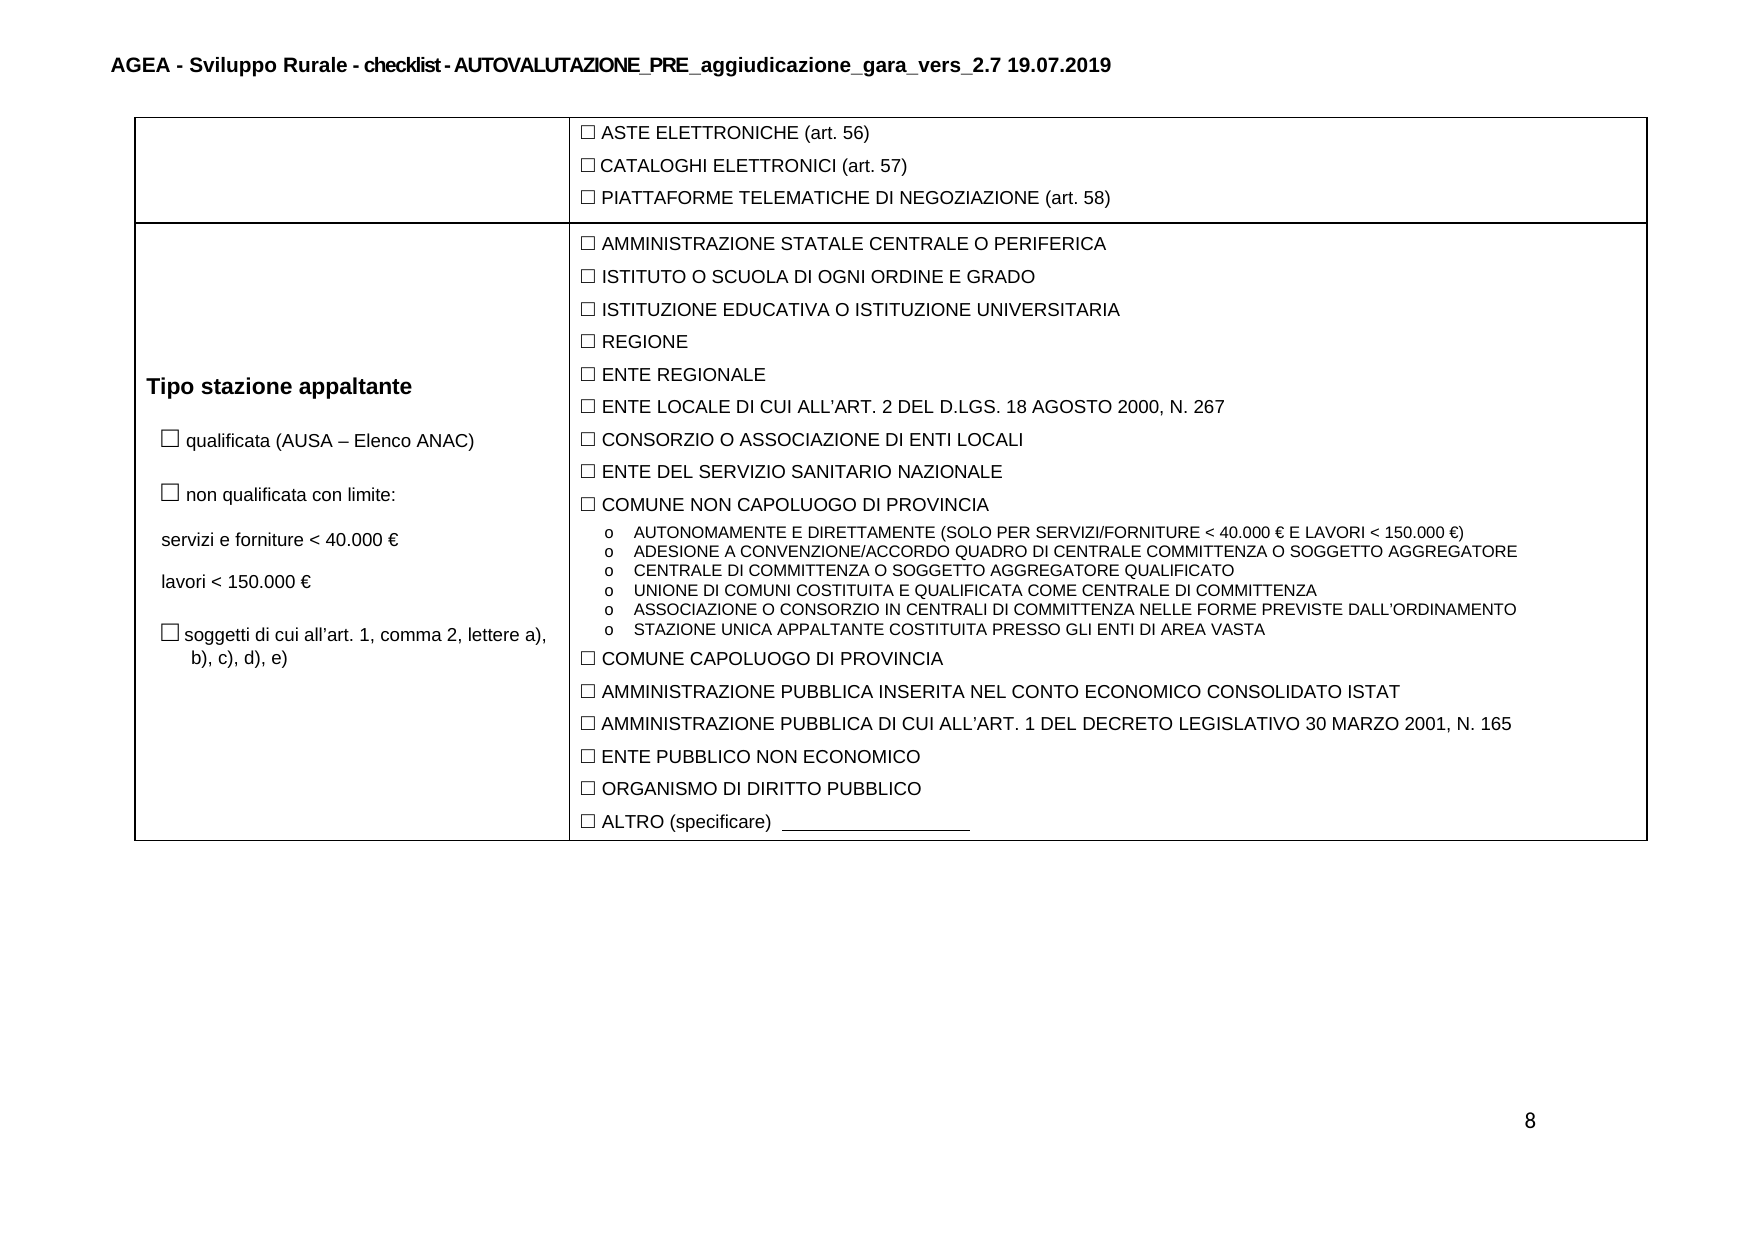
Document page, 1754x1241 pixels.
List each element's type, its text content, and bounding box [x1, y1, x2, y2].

table_header [136, 118, 569, 222]
table_header ASTE ELETTRONICHE (art. 56) CATALOGHI ELETTRONICI (art. 57) PIATTAFORME TELEMATICHE DI NEGOZIAZIONE (art. 58) [570, 118, 1646, 222]
table_cell AMMINISTRAZIONE STATALE CENTRALE O PERIFERICA ISTITUTO O SCUOLA DI OGNI ORDINE E GRADO ISTITUZIONE EDUCATIVA O ISTITUZIONE UNIVERSITARIA REGIONE ENTE REGIONALE ENTE LOCALE DI CUI ALL’ART. 2 DEL D.LGS. 18 AGOSTO 2000, N. 267 CONSORZIO O ASSOCIAZIONE DI ENTI LOCALI ENTE DEL SERVIZIO SANITARIO NAZIONALE COMUNE NON CAPOLUOGO DI PROVINCIA AUTONOMAMENTE E DIRETTAMENTE (SOLO PER SERVIZI/FORNITURE < 40.000 € E LAVORI < 150.000 €) ADESIONE A CONVENZIONE/ACCORDO QUADRO DI CENTRALE COMMITTENZA O SOGGETTO AGGREGATORE CENTRALE DI COMMITTENZA O SOGGETTO AGGREGATORE QUALIFICATO UNIONE DI COMUNI COSTITUITA E QUALIFICATA COME CENTRALE DI COMMITTENZA ASSOCIAZIONE O CONSORZIO IN CENTRALI DI COMMITTENZA NELLE FORME PREVISTE DALL’ORDINAMENTO STAZIONE UNICA APPALTANTE COSTITUITA PRESSO GLI ENTI DI AREA VASTA COMUNE CAPOLUOGO DI PROVINCIA AMMINISTRAZIONE PUBBLICA INSERITA NEL CONTO ECONOMICO CONSOLIDATO ISTAT AMMINISTRAZIONE PUBBLICA DI CUI ALL’ART. 1 DEL DECRETO LEGISLATIVO 30 MARZO 2001, N. 165 ENTE PUBBLICO NON ECONOMICO ORGANISMO DI DIRITTO PUBBLICO ALTRO (specificare) [570, 224, 1646, 840]
table_cell Tipo stazione appaltante qualificata (AUSA – Elenco ANAC) non qualificata con limite: servizi e forniture < 40.000 € lavori < 150.000 € soggetti di cui all’art. 1, comma 2, lettere a), b), c), d), e) [136, 224, 569, 840]
